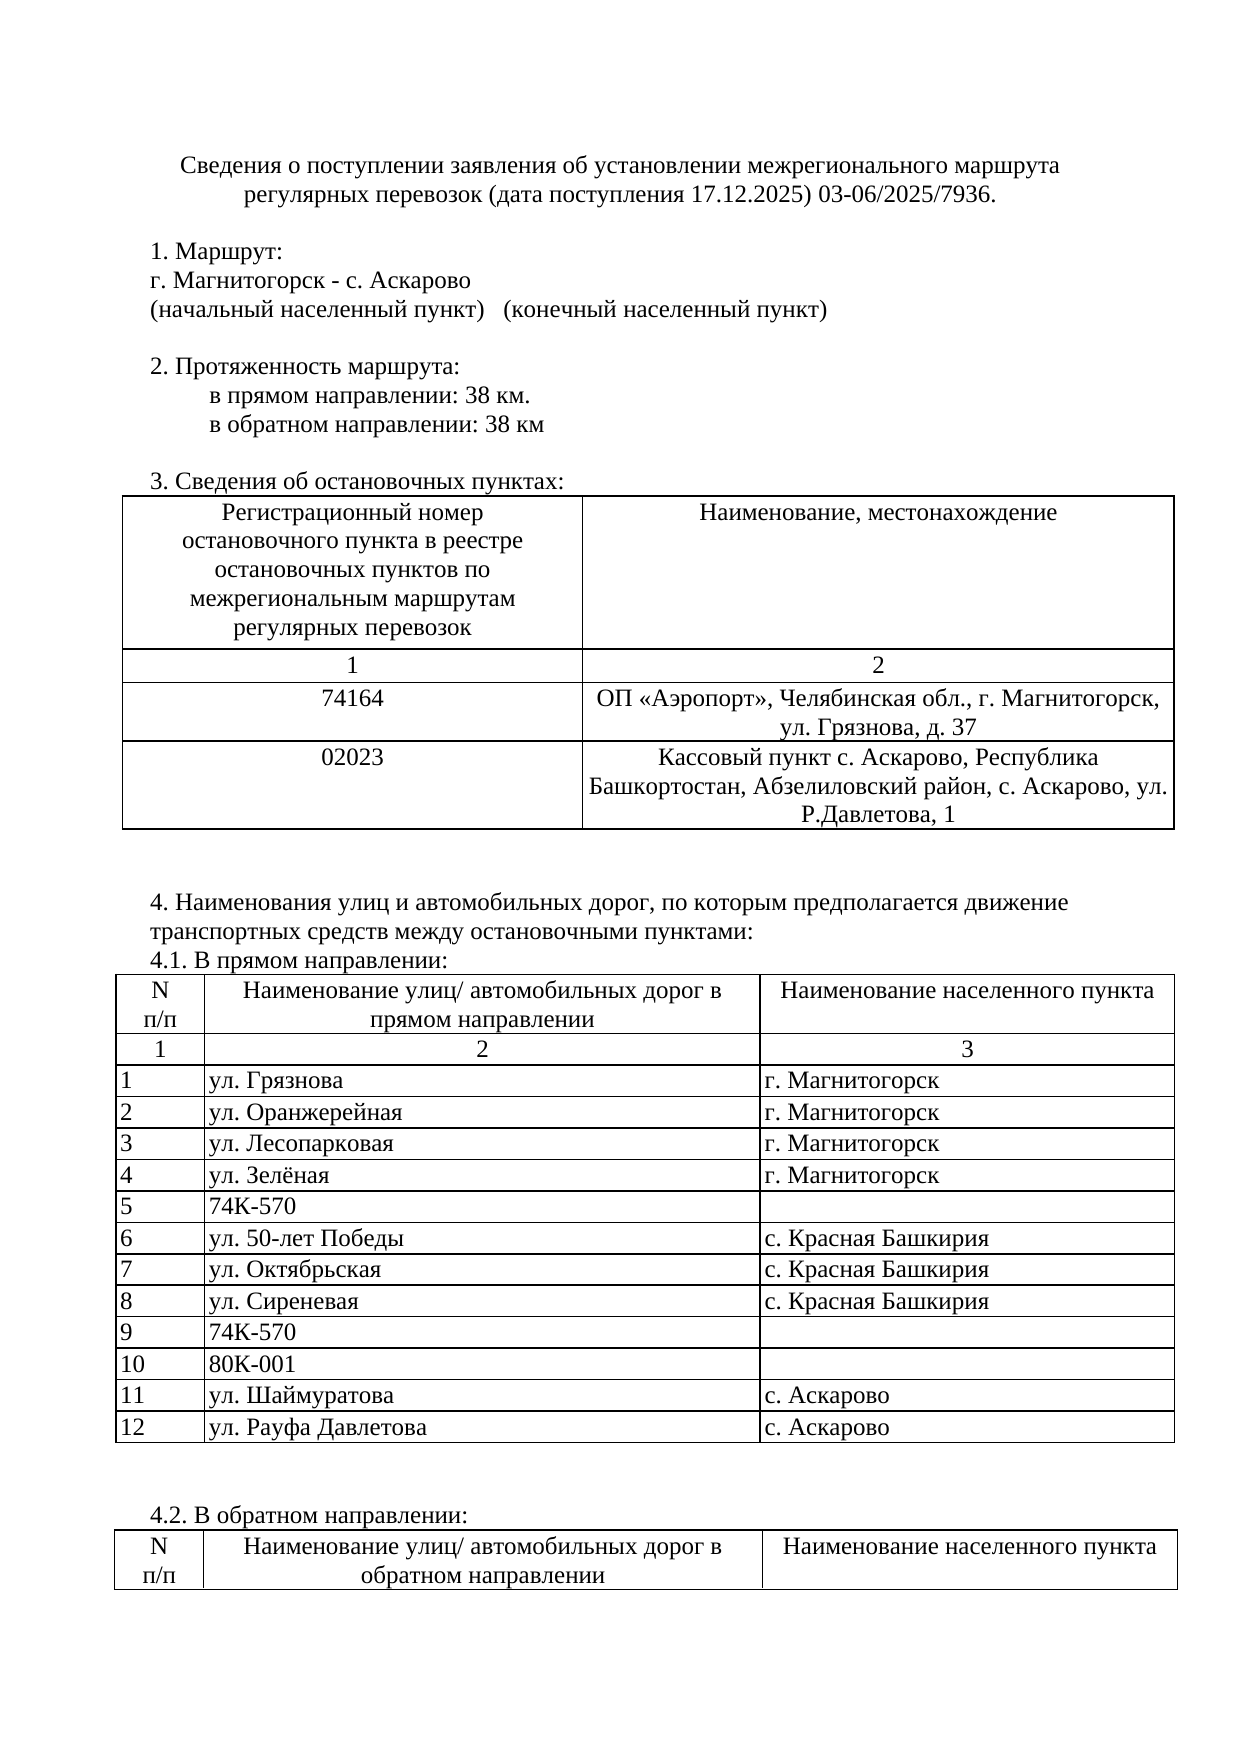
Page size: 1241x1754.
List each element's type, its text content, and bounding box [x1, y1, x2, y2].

text г. Магнитогорск - с. Аскарово [150, 265, 1090, 294]
text 2. Протяженность маршрута: [150, 351, 1090, 380]
text 4.2. В обратном направлении: [150, 1501, 1090, 1529]
text Сведения о поступлении заявления об установлении межрегионального маршрута регулярных перевозок (дата поступления 17.12.2025) 03-06/2025/7936. [150, 150, 1090, 207]
table_header Наименование улиц/ автомобильных дорог в обратном направлении [204, 1531, 762, 1588]
table_cell г. Магнитогорск [761, 1066, 1174, 1096]
text в обратном направлении: 38 км [150, 409, 1090, 437]
table_cell 7 [117, 1255, 204, 1284]
table_cell ул. Лесопарковая [205, 1129, 759, 1158]
table_cell [761, 1317, 1174, 1347]
table_cell 5 [117, 1192, 204, 1221]
table_cell ул. Зелёная [205, 1160, 759, 1190]
table_cell 6 [117, 1223, 204, 1253]
table_cell ул. Рауфа Давлетова [205, 1412, 759, 1442]
table_cell ул. Октябрьская [205, 1255, 759, 1284]
text 4.1. В прямом направлении: [150, 945, 1090, 973]
text 1. Маршрут: [150, 236, 1090, 265]
table_cell ул. Оранжерейная [205, 1097, 759, 1127]
table_cell 1 [117, 1034, 204, 1064]
table_cell ул. 50-лет Победы [205, 1223, 759, 1253]
table_header Наименование населенного пункта [763, 1531, 1177, 1588]
table_cell 11 [117, 1380, 204, 1410]
table_cell 2 [583, 650, 1173, 681]
table_cell 3 [761, 1034, 1174, 1064]
table_cell Кассовый пункт с. Аскарово, Республика Башкортостан, Абзелиловский район, с. Аскарово, ул. Р.Давлетова, 1 [583, 742, 1173, 828]
table_cell 9 [117, 1317, 204, 1347]
table_cell 74К-570 [205, 1192, 759, 1221]
table_cell с. Красная Башкирия [761, 1286, 1174, 1316]
table_header Наименование улиц/ автомобильных дорог в прямом направлении [205, 975, 759, 1033]
table_header N п/п [117, 975, 204, 1033]
table_cell г. Магнитогорск [761, 1160, 1174, 1190]
table_cell 74164 [123, 683, 582, 740]
text в прямом направлении: 38 км. [150, 380, 1090, 409]
table_cell 2 [205, 1034, 759, 1064]
text 3. Сведения об остановочных пунктах: [150, 466, 1090, 495]
table_cell ОП «Аэропорт», Челябинская обл., г. Магнитогорск, ул. Грязнова, д. 37 [583, 683, 1173, 740]
table_cell [761, 1192, 1174, 1221]
table_cell 10 [117, 1349, 204, 1379]
text 4. Наименования улиц и автомобильных дорог, по которым предполагается движение транспортных средств между остановочными пунктами: [150, 887, 1090, 945]
table_header Наименование, местонахождение [583, 497, 1173, 648]
table_cell 2 [117, 1097, 204, 1127]
table_cell 12 [117, 1412, 204, 1442]
table_cell 4 [117, 1160, 204, 1190]
table_cell 80К-001 [205, 1349, 759, 1379]
table_cell с. Красная Башкирия [761, 1223, 1174, 1253]
table_header N п/п [115, 1531, 203, 1588]
table_cell ул. Грязнова [205, 1066, 759, 1096]
text (начальный населенный пункт) (конечный населенный пункт) [150, 294, 1090, 322]
table_cell с. Аскарово [761, 1412, 1174, 1442]
table_cell 3 [117, 1129, 204, 1158]
table_cell ул. Шаймуратова [205, 1380, 759, 1410]
table_cell ул. Сиреневая [205, 1286, 759, 1316]
table_cell с. Красная Башкирия [761, 1255, 1174, 1284]
table_header Наименование населенного пункта [761, 975, 1174, 1033]
table_cell 74К-570 [205, 1317, 759, 1347]
table_cell [761, 1349, 1174, 1379]
table_cell 1 [117, 1066, 204, 1096]
table_cell 1 [123, 650, 582, 681]
table_cell г. Магнитогорск [761, 1097, 1174, 1127]
table_header Регистрационный номер остановочного пункта в реестре остановочных пунктов по межрегиональным маршрутам регулярных перевозок [123, 497, 582, 648]
table_cell г. Магнитогорск [761, 1129, 1174, 1158]
table_cell 8 [117, 1286, 204, 1316]
table_cell с. Аскарово [761, 1380, 1174, 1410]
table_cell 02023 [123, 742, 582, 828]
